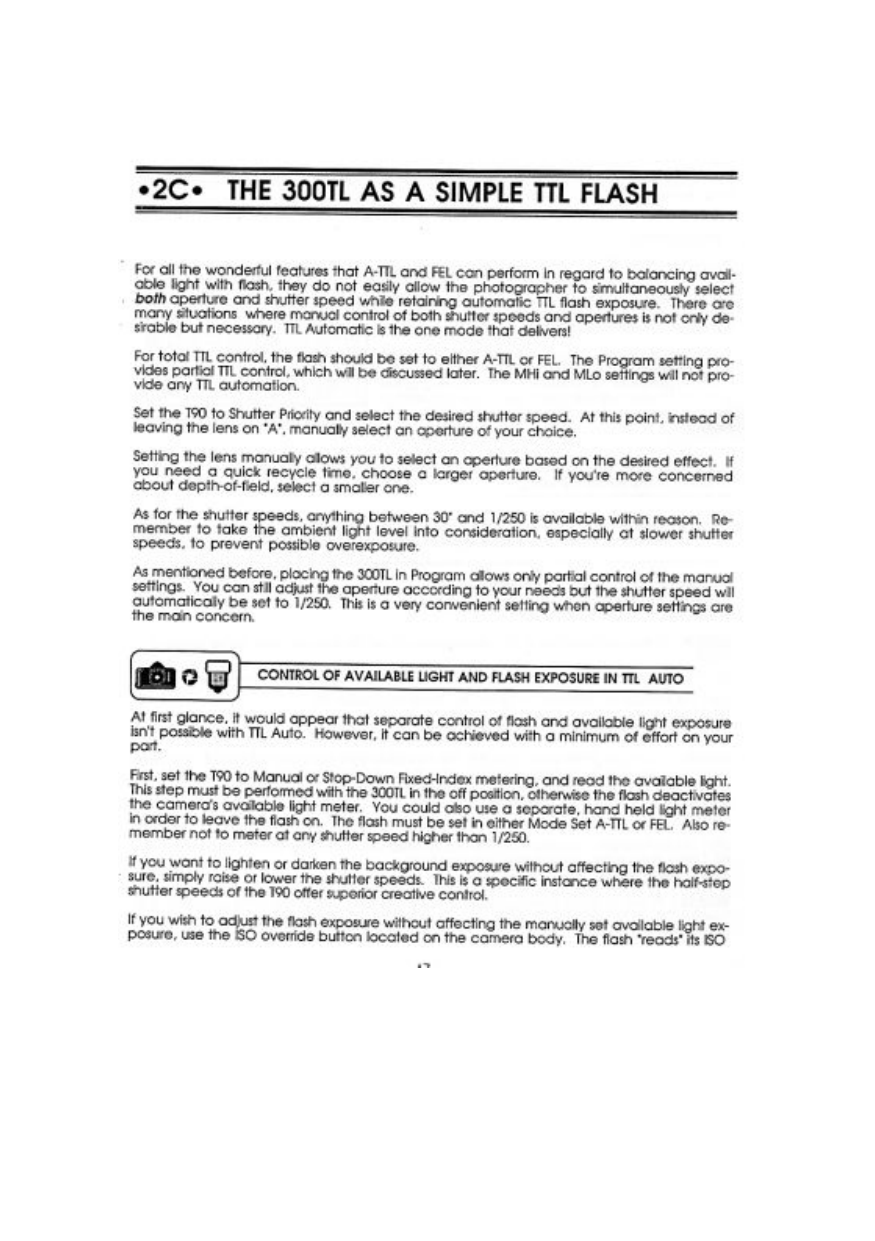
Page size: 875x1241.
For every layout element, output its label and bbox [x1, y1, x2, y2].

picture [118, 147, 745, 968]
